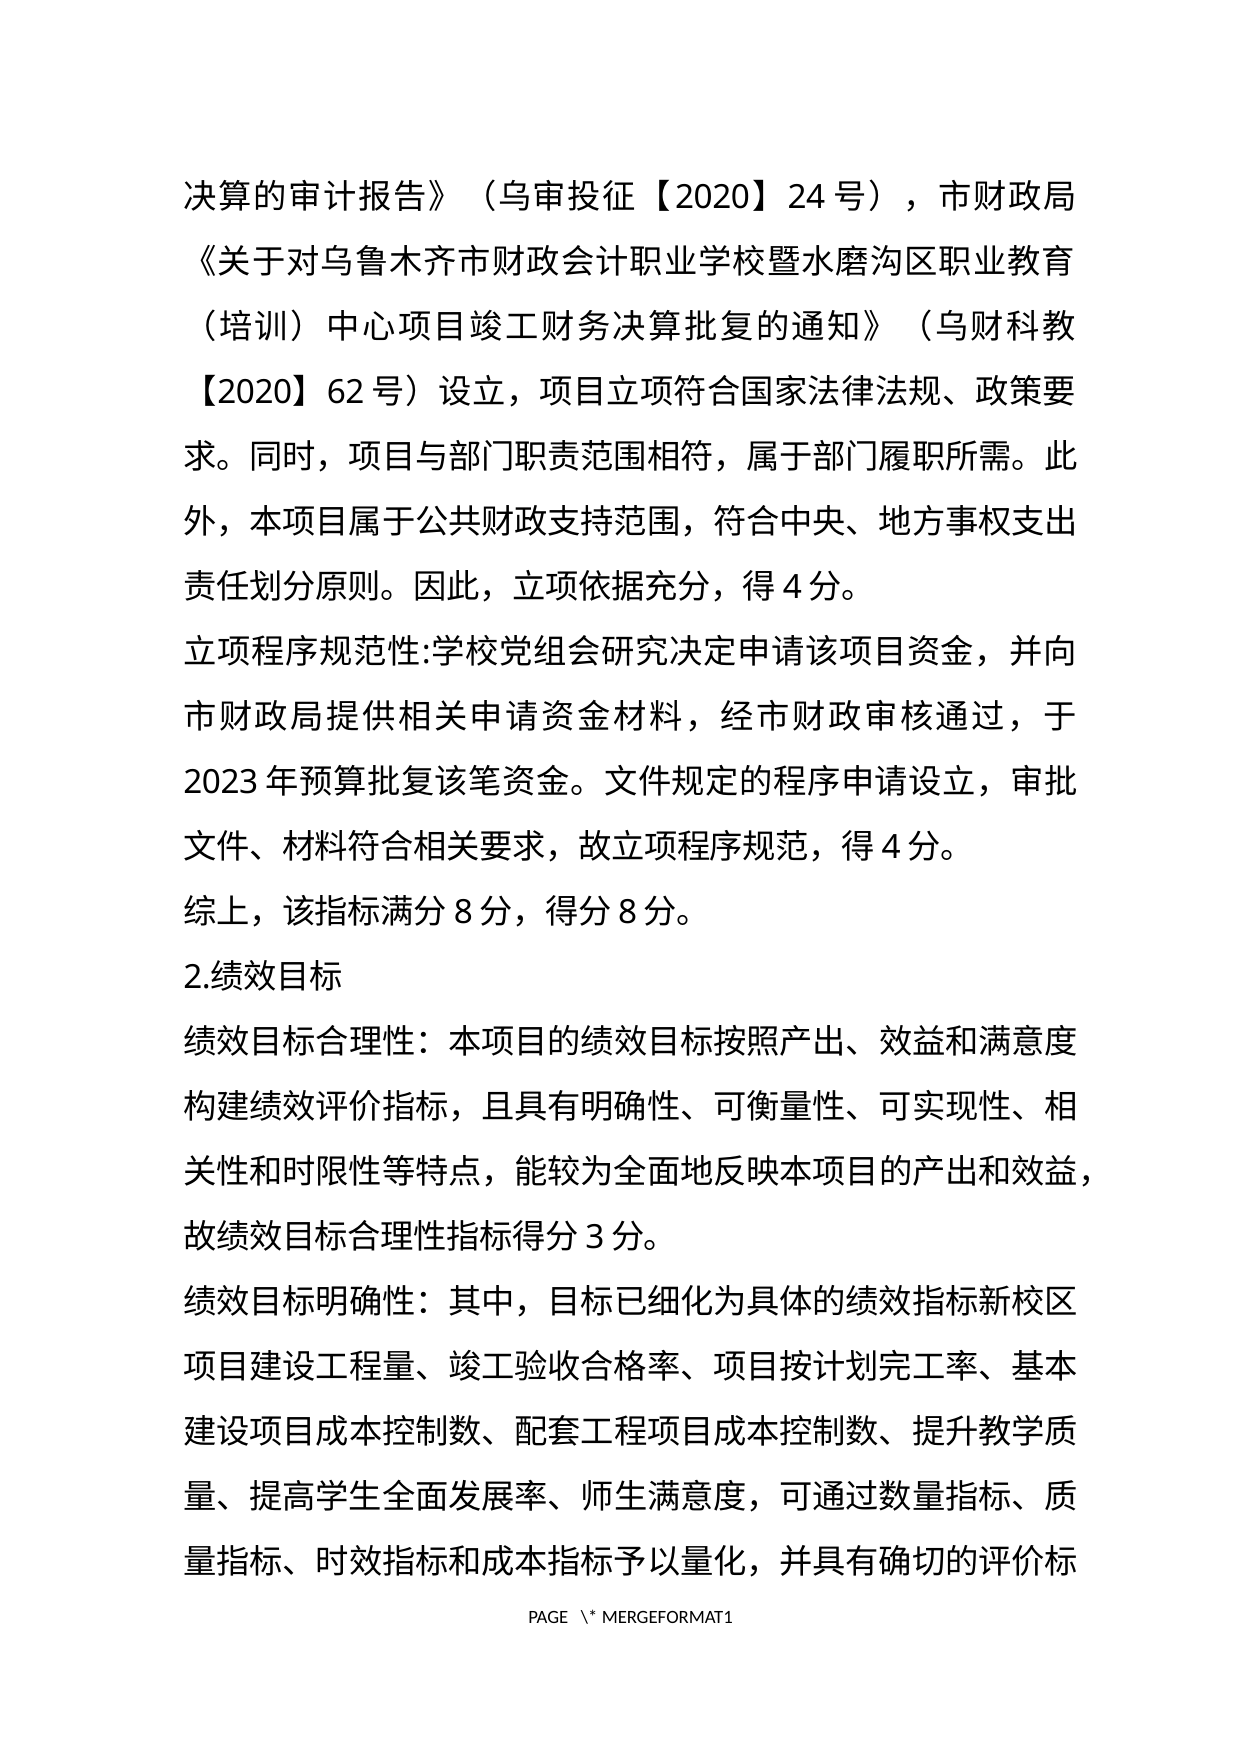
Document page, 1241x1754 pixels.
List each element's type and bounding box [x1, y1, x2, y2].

text [183, 162, 1078, 1592]
